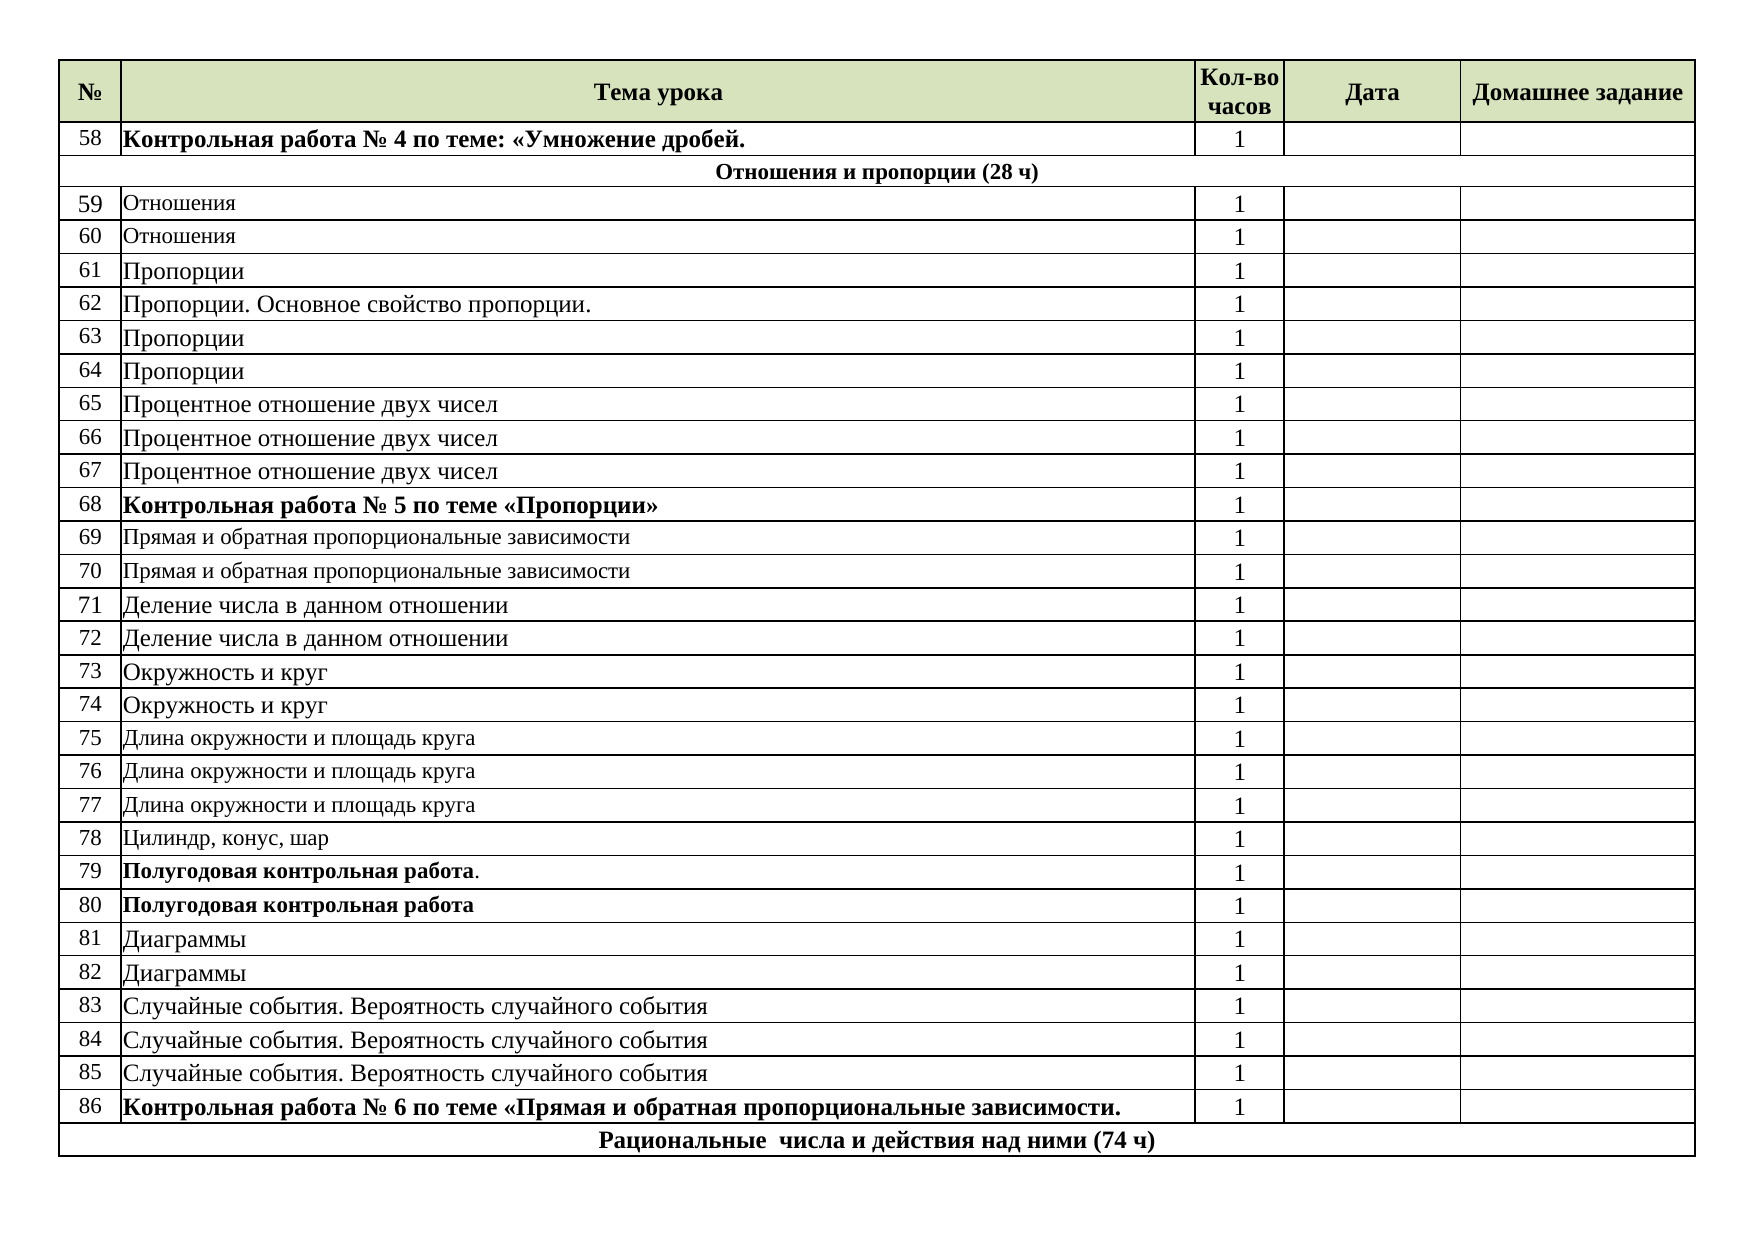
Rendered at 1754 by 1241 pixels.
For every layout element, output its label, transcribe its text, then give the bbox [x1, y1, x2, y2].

table_cell 1 [1196, 388, 1283, 420]
table_cell 68 [60, 488, 120, 520]
table_cell 1 [1196, 455, 1283, 487]
table_cell [1285, 689, 1460, 721]
table_cell [1285, 856, 1460, 888]
table_cell 82 [60, 956, 120, 988]
table_cell 1 [1196, 1090, 1283, 1122]
table_cell 79 [60, 856, 120, 888]
table_cell [1461, 722, 1694, 754]
table_cell Прямая и обратная пропорциональные зависимости [122, 522, 1194, 553]
table_cell Процентное отношение двух чисел [122, 455, 1194, 487]
table_cell [1461, 589, 1694, 620]
table_cell [1285, 321, 1460, 353]
table_cell 1 [1196, 956, 1283, 988]
table_cell [1285, 589, 1460, 620]
table_cell 1 [1196, 221, 1283, 253]
table_cell Процентное отношение двух чисел [122, 421, 1194, 453]
table_cell [1461, 187, 1694, 219]
table_cell [1461, 656, 1694, 687]
table_cell [1285, 722, 1460, 754]
table_cell Рациональные числа и действия над ними (74 ч) [60, 1124, 1694, 1155]
table_cell 1 [1196, 990, 1283, 1022]
table_cell [1285, 555, 1460, 587]
table_cell 1 [1196, 890, 1283, 921]
table_cell [1285, 789, 1460, 821]
table_cell Пропорции [122, 355, 1194, 386]
table_cell Деление числа в данном отношении [122, 622, 1194, 654]
table_cell Случайные события. Вероятность случайного события [122, 990, 1194, 1022]
table_cell 74 [60, 689, 120, 721]
table_cell [1285, 756, 1460, 788]
table_cell [1285, 923, 1460, 955]
table_cell [1285, 288, 1460, 319]
table_cell Прямая и обратная пропорциональные зависимости [122, 555, 1194, 587]
table_cell Деление числа в данном отношении [122, 589, 1194, 620]
table_cell [1285, 355, 1460, 386]
table_cell 77 [60, 789, 120, 821]
table_cell [1461, 856, 1694, 888]
table_cell 65 [60, 388, 120, 420]
table_cell 83 [60, 990, 120, 1022]
table_cell [1461, 1057, 1694, 1088]
table_cell [1285, 956, 1460, 988]
table_cell 1 [1196, 722, 1283, 754]
table_cell Контрольная работа № 5 по теме «Пропорции» [122, 488, 1194, 520]
table_cell 1 [1196, 622, 1283, 654]
table_cell [1285, 221, 1460, 253]
table_cell [1285, 656, 1460, 687]
table_cell Цилиндр, конус, шар [122, 823, 1194, 854]
table_cell [1285, 388, 1460, 420]
table_cell [1461, 321, 1694, 353]
table_cell 1 [1196, 656, 1283, 687]
table_cell 84 [60, 1023, 120, 1055]
table_cell 75 [60, 722, 120, 754]
table_cell [1285, 1057, 1460, 1088]
table_cell [1461, 1090, 1694, 1122]
table_cell 67 [60, 455, 120, 487]
table_cell [1461, 890, 1694, 921]
table_cell [1461, 622, 1694, 654]
table_cell [1285, 421, 1460, 453]
table_cell Длина окружности и площадь круга [122, 756, 1194, 788]
table_cell 1 [1196, 1057, 1283, 1088]
table_cell [1461, 990, 1694, 1022]
table_cell [1461, 823, 1694, 854]
table_cell Пропорции [122, 254, 1194, 286]
table_cell [1285, 455, 1460, 487]
table_cell Отношения и пропорции (28 ч) [60, 156, 1694, 186]
table_cell 78 [60, 823, 120, 854]
table_cell 71 [60, 589, 120, 620]
table_cell 1 [1196, 355, 1283, 386]
table_cell [1285, 522, 1460, 553]
table_cell 1 [1196, 856, 1283, 888]
table_cell Длина окружности и площадь круга [122, 722, 1194, 754]
table_cell [1285, 890, 1460, 921]
table_cell Случайные события. Вероятность случайного события [122, 1023, 1194, 1055]
table_cell Отношения [122, 187, 1194, 219]
table_cell 59 [60, 187, 120, 219]
table_cell [1461, 555, 1694, 587]
table_cell [1461, 923, 1694, 955]
table_cell 1 [1196, 589, 1283, 620]
table_cell 1 [1196, 288, 1283, 319]
table_cell [1461, 756, 1694, 788]
table_cell [1461, 488, 1694, 520]
table_cell [1285, 1023, 1460, 1055]
table_cell [1285, 488, 1460, 520]
table_cell 76 [60, 756, 120, 788]
table_cell 63 [60, 321, 120, 353]
table_cell [1461, 789, 1694, 821]
table_cell Длина окружности и площадь круга [122, 789, 1194, 821]
table_cell [1285, 1090, 1460, 1122]
table_header Кол-во часов [1196, 61, 1283, 121]
table_cell Диаграммы [122, 956, 1194, 988]
table_cell 1 [1196, 123, 1283, 155]
table_cell 1 [1196, 555, 1283, 587]
table_header Дата [1285, 61, 1460, 121]
table_cell [1285, 254, 1460, 286]
table_cell 69 [60, 522, 120, 553]
table_cell Процентное отношение двух чисел [122, 388, 1194, 420]
table_cell 66 [60, 421, 120, 453]
table_cell [1461, 288, 1694, 319]
table_cell Отношения [122, 221, 1194, 253]
table_cell 1 [1196, 823, 1283, 854]
table_cell 64 [60, 355, 120, 386]
table_cell 1 [1196, 488, 1283, 520]
table_cell 80 [60, 890, 120, 921]
table_cell 1 [1196, 789, 1283, 821]
table_cell [1285, 123, 1460, 155]
table_cell Окружность и круг [122, 689, 1194, 721]
table_cell Контрольная работа № 6 по теме «Прямая и обратная пропорциональные зависимости. [122, 1090, 1194, 1122]
table_cell [1461, 221, 1694, 253]
table_cell 1 [1196, 522, 1283, 553]
table_cell [1285, 622, 1460, 654]
table_cell Полугодовая контрольная работа. [122, 856, 1194, 888]
table_cell [1285, 990, 1460, 1022]
table_cell [1285, 823, 1460, 854]
table_cell Случайные события. Вероятность случайного события [122, 1057, 1194, 1088]
table_cell [1461, 455, 1694, 487]
table_cell 86 [60, 1090, 120, 1122]
table_cell 62 [60, 288, 120, 319]
table_cell [1461, 254, 1694, 286]
table_cell [1461, 522, 1694, 553]
table_cell Контрольная работа № 4 по теме: «Умножение дробей. [122, 123, 1194, 155]
table_cell [1285, 187, 1460, 219]
table_cell 1 [1196, 254, 1283, 286]
table_cell 1 [1196, 321, 1283, 353]
table_cell [1461, 421, 1694, 453]
table_cell 81 [60, 923, 120, 955]
table_cell 85 [60, 1057, 120, 1088]
table_cell 1 [1196, 689, 1283, 721]
table_header № [60, 61, 120, 121]
table_header Тема урока [122, 61, 1194, 121]
table_cell 58 [60, 123, 120, 155]
table_cell 1 [1196, 756, 1283, 788]
table_cell [1461, 1023, 1694, 1055]
table_cell [1461, 689, 1694, 721]
table_cell Пропорции [122, 321, 1194, 353]
table_cell Полугодовая контрольная работа [122, 890, 1194, 921]
table_cell 73 [60, 656, 120, 687]
table_cell 1 [1196, 187, 1283, 219]
table_cell Окружность и круг [122, 656, 1194, 687]
table_cell Пропорции. Основное свойство пропорции. [122, 288, 1194, 319]
table_cell 1 [1196, 1023, 1283, 1055]
table_cell 1 [1196, 421, 1283, 453]
table_cell [1461, 355, 1694, 386]
table_cell 72 [60, 622, 120, 654]
table_cell [1461, 123, 1694, 155]
table_header Домашнее задание [1461, 61, 1694, 121]
table_cell [1461, 388, 1694, 420]
table_cell 1 [1196, 923, 1283, 955]
table_cell 70 [60, 555, 120, 587]
table_cell [1461, 956, 1694, 988]
table_cell 60 [60, 221, 120, 253]
table_cell Диаграммы [122, 923, 1194, 955]
table_cell 61 [60, 254, 120, 286]
